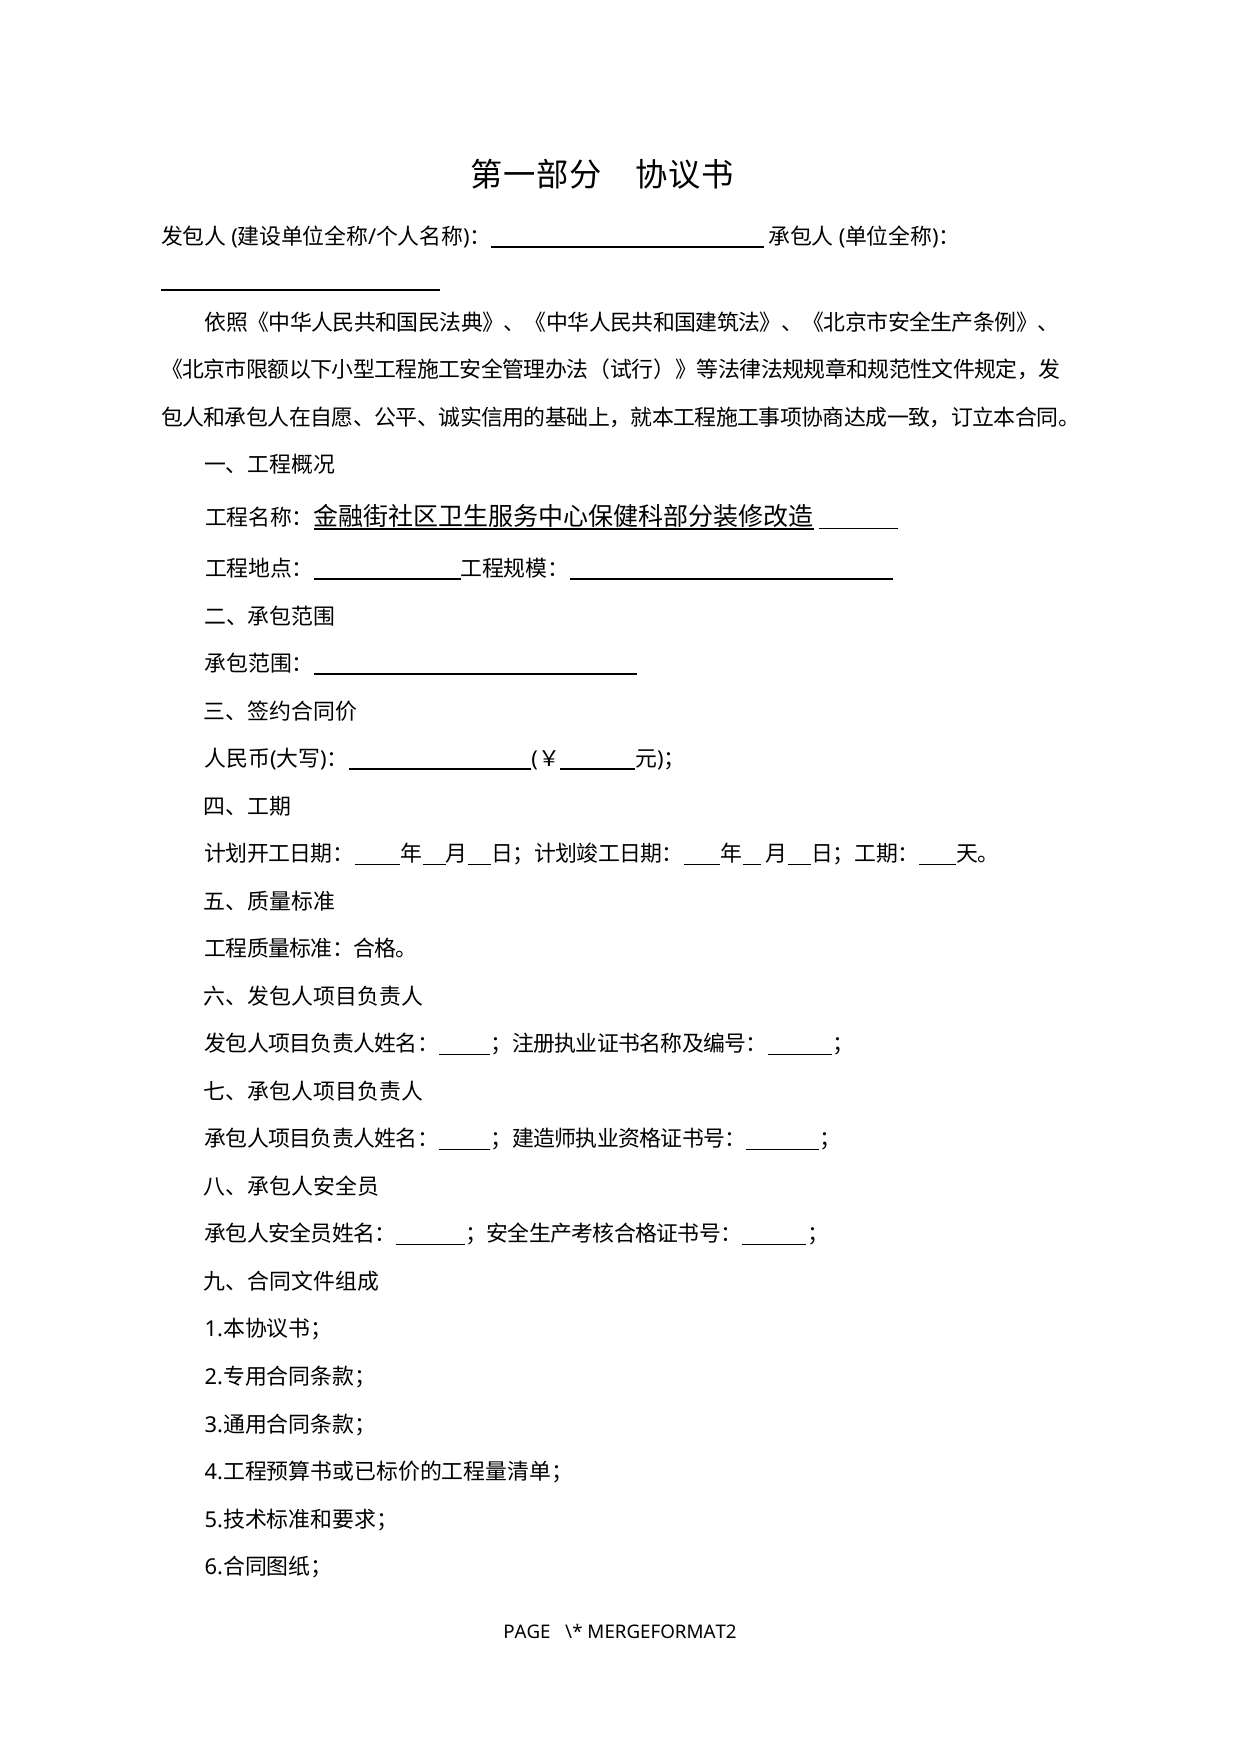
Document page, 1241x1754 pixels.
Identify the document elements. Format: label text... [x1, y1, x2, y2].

text 4.工程预算书或已标价的工程量清单； [204, 1454, 1079, 1486]
text 发包人项目负责人姓名： ；注册执业证书名称及编号： ； [204, 1026, 1079, 1058]
text 四、工期 [204, 789, 1079, 821]
text 6.合同图纸； [204, 1549, 1079, 1581]
text 发包人 (建设单位全称/个人名称)： 承包人 (单位全称)： [161, 219, 939, 292]
text 八、承包人安全员 [204, 1169, 1079, 1201]
text 2.专用合同条款； [204, 1359, 1079, 1391]
text 承包人项目负责人姓名： ；建造师执业资格证书号： ； [204, 1121, 1079, 1153]
text 承包人安全员姓名： ；安全生产考核合格证书号： ； [204, 1216, 1079, 1248]
text 5.技术标准和要求； [204, 1502, 1079, 1533]
text 工程名称：金融街社区卫生服务中心保健科部分装修改造 [205, 497, 1079, 533]
text 计划开工日期： 年 月 日；计划竣工日期： 年 月 日；工期： 天。 [204, 836, 1079, 868]
text 第一部分 协议书 [470, 149, 1079, 196]
text 七、承包人项目负责人 [204, 1074, 1079, 1106]
text 工程质量标准：合格。 [204, 931, 1079, 963]
text 六、发包人项目负责人 [204, 979, 1079, 1011]
text 1.本协议书； [204, 1311, 1079, 1343]
text 工程地点： 工程规模： [205, 551, 1079, 583]
text 五、质量标准 [204, 884, 1079, 916]
text 一、工程概况 [204, 447, 1079, 480]
text 3.通用合同条款； [204, 1407, 1079, 1438]
text 三、签约合同价 [203, 694, 1079, 725]
text 人民币(大写)： (￥ 元)； [161, 741, 1043, 773]
text 二、承包范围 [204, 599, 1079, 630]
text 承包范围： [204, 646, 1079, 678]
text 九、合同文件组成 [204, 1264, 1079, 1296]
text 依照《中华人民共和国民法典》、《中华人民共和国建筑法》、《北京市安全生产条例》、《北京市限额以下小型工程施工安全管理办法（试行）》等法律法规规章和规范性文件规定，发包人和承包人在自愿、公平、诚实信用的基础上，就本工程施工事项协商达成一致，订立本合同。 [161, 304, 1079, 431]
